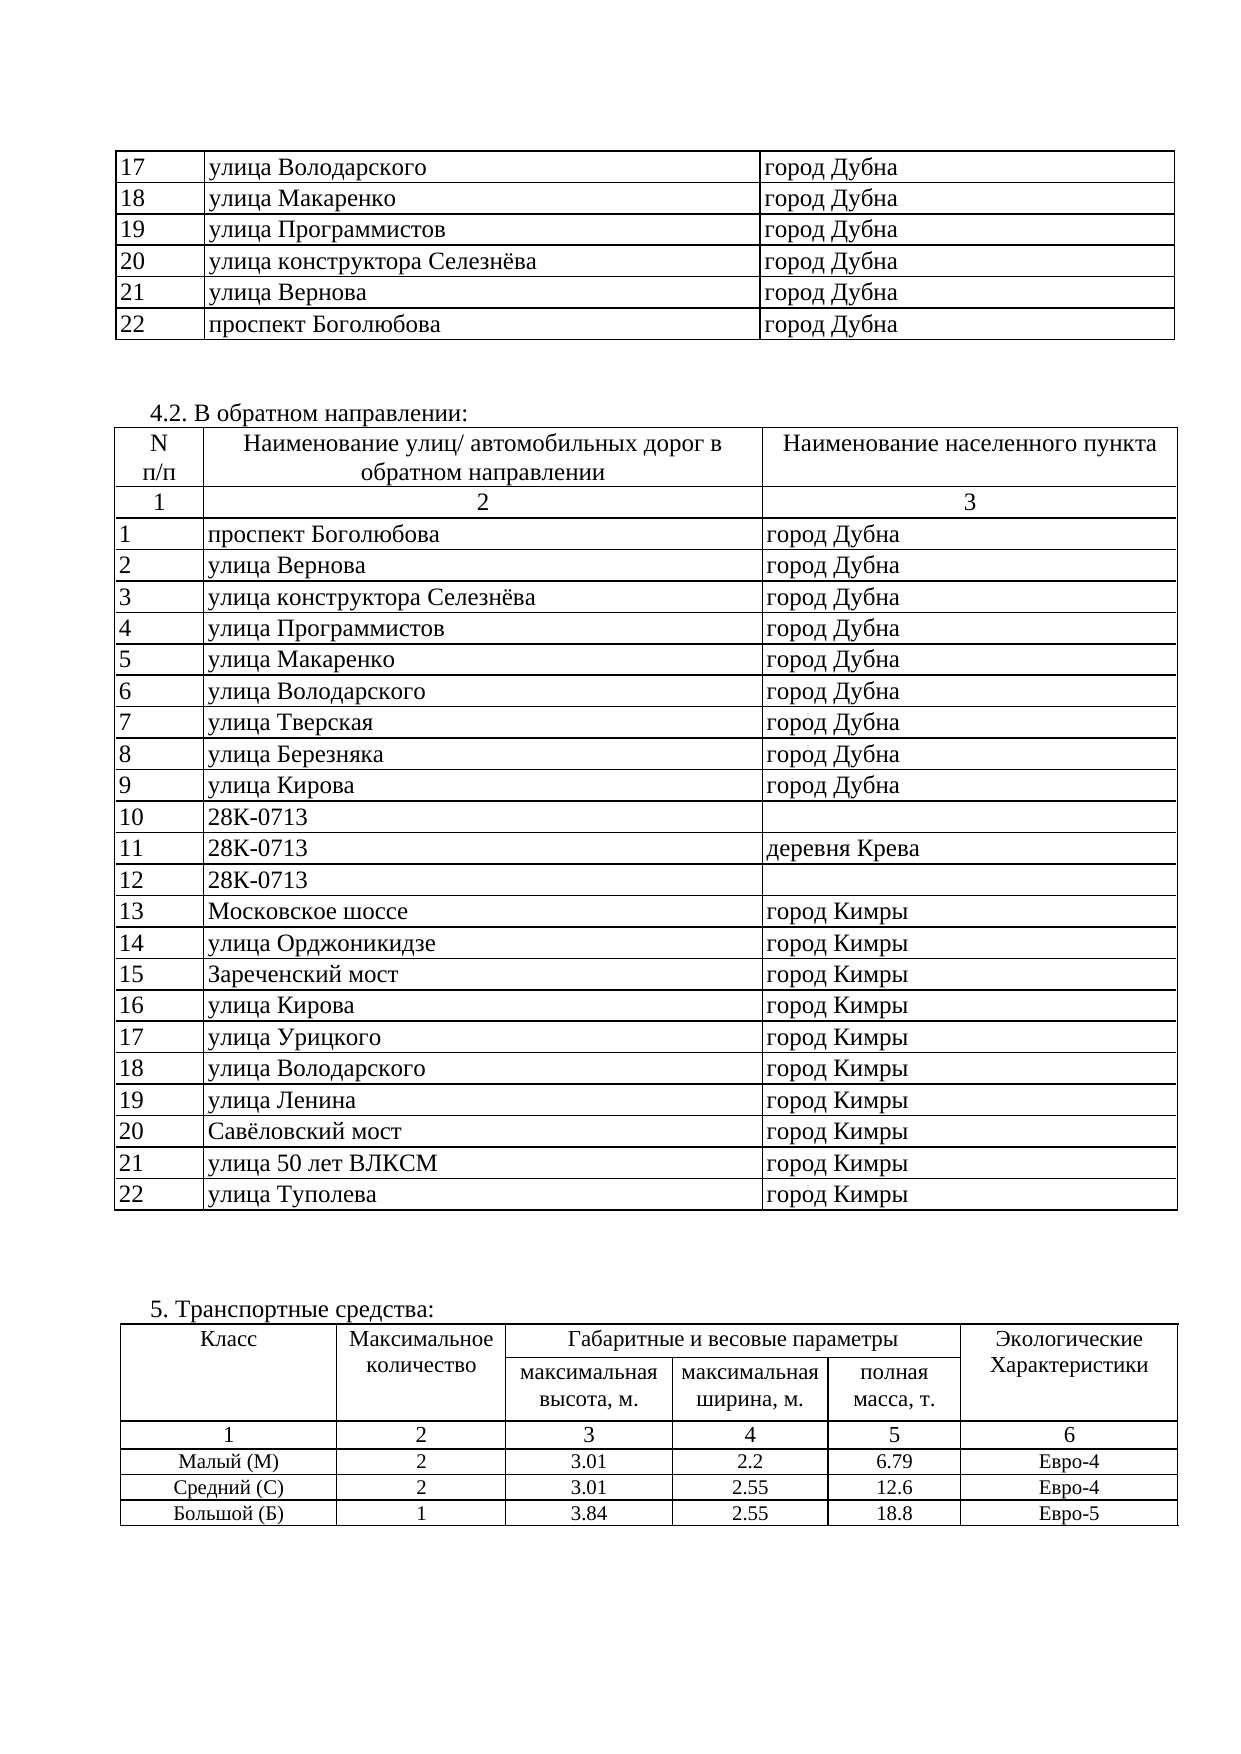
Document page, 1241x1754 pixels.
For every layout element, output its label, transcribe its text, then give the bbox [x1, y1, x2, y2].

table_cell 11 [115, 833, 203, 863]
table_cell 18 [115, 1053, 203, 1083]
table_cell улица Урицкого [204, 1022, 762, 1052]
table_cell 21 [115, 1147, 203, 1178]
table_cell 28К-0713 [204, 865, 762, 894]
table_cell 3.01 [506, 1475, 672, 1499]
table_cell 5 [115, 644, 203, 674]
table_cell улица конструктора Селезнёва [204, 582, 762, 611]
text 4.2. В обратном направлении: [150, 398, 1090, 427]
table_cell 2.2 [673, 1450, 827, 1473]
table_cell город Кимры [763, 926, 1177, 957]
table_cell [763, 863, 1177, 894]
table_cell город Дубна [761, 277, 1174, 307]
table_cell 1 [337, 1501, 505, 1525]
table_cell максимальная ширина, м. [673, 1358, 827, 1420]
table_cell Евро-4 [961, 1475, 1177, 1499]
table_cell максимальная высота, м. [506, 1358, 672, 1420]
table_cell город Кимры [763, 1020, 1177, 1052]
table_cell 5 [829, 1422, 960, 1448]
table_cell 6.79 [829, 1450, 960, 1473]
table_cell 3 [115, 581, 203, 611]
table_cell улица Березняка [204, 739, 762, 769]
table_cell город Дубна [763, 674, 1177, 706]
table_cell улица Программистов [205, 215, 759, 244]
table_header Экологические Характеристики [961, 1325, 1177, 1420]
table_header Максимальное количество [337, 1325, 505, 1420]
table_cell улица Туполева [204, 1179, 762, 1209]
table_cell 2 [204, 487, 762, 517]
table_cell 21 [117, 277, 204, 307]
table_cell город Дубна [763, 517, 1177, 548]
table_cell Средний (С) [121, 1475, 336, 1499]
table_cell улица конструктора Селезнёва [205, 246, 759, 276]
table_cell 2 [337, 1450, 505, 1473]
table_cell улица Кирова [204, 991, 762, 1020]
table_cell город Кимры [763, 1115, 1177, 1146]
table_cell 18 [117, 183, 204, 213]
table_cell 2 [337, 1475, 505, 1499]
table_cell улица Вернова [205, 277, 759, 307]
table_header Габаритные и весовые параметры [506, 1325, 960, 1357]
table_cell 17 [117, 152, 204, 181]
table_cell город Кимры [763, 1052, 1177, 1083]
table_cell 1 [121, 1422, 336, 1448]
table_cell улица Вернова [204, 550, 762, 580]
table_cell 22 [115, 1179, 203, 1209]
table_header Класс [121, 1325, 336, 1420]
table_cell Евро-5 [961, 1501, 1177, 1525]
table_cell 4 [673, 1422, 827, 1448]
table_cell 9 [115, 770, 203, 800]
table_cell 28К-0713 [204, 802, 762, 832]
table_cell 15 [115, 959, 203, 989]
table_cell 19 [117, 215, 204, 244]
table_cell 3.01 [506, 1450, 672, 1473]
table_cell город Дубна [763, 769, 1177, 800]
table_cell улица Программистов [204, 613, 762, 643]
table_cell Большой (Б) [121, 1501, 336, 1525]
table_cell город Кимры [763, 989, 1177, 1020]
table_cell улица Володарского [204, 1053, 762, 1083]
table_cell 10 [115, 801, 203, 832]
table_cell полная масса, т. [829, 1358, 960, 1420]
table_header Наименование улиц/ автомобильных дорог в обратном направлении [204, 428, 762, 486]
table_cell город Дубна [763, 580, 1177, 611]
text 5. Транспортные средства: [150, 1294, 1090, 1323]
table_cell 22 [117, 309, 204, 339]
table_cell Зареченский мост [204, 959, 762, 989]
table_cell 12.6 [829, 1475, 960, 1499]
table_cell город Дубна [763, 737, 1177, 769]
table_cell 3 [506, 1422, 672, 1448]
table_cell город Дубна [763, 706, 1177, 737]
table_cell улица Макаренко [204, 645, 762, 674]
table_cell 2.55 [673, 1501, 827, 1525]
table_cell 1 [115, 518, 203, 548]
table_cell 3 [763, 486, 1177, 517]
table_cell 12 [115, 864, 203, 894]
table_cell город Кимры [763, 895, 1177, 926]
table_header N п/п [115, 428, 203, 486]
table_cell 28К-0713 [204, 833, 762, 863]
table_cell город Дубна [763, 643, 1177, 674]
table_cell город Кимры [763, 958, 1177, 989]
table_cell улица 50 лет ВЛКСМ [204, 1148, 762, 1178]
table_cell улица Орджоникидзе [204, 928, 762, 957]
table_cell город Дубна [761, 183, 1174, 213]
table_cell город Кимры [763, 1146, 1177, 1178]
table_cell город Дубна [761, 152, 1174, 181]
table_cell 13 [115, 896, 203, 926]
table_cell Московское шоссе [204, 896, 762, 926]
table_cell город Кимры [763, 1178, 1177, 1209]
table_cell улица Ленина [204, 1085, 762, 1115]
table_cell проспект Боголюбова [204, 519, 762, 548]
table_cell город Дубна [761, 215, 1174, 244]
table_cell проспект Боголюбова [205, 309, 759, 339]
table_cell город Дубна [761, 246, 1174, 276]
table_cell город Дубна [763, 549, 1177, 580]
table_cell 3.84 [506, 1501, 672, 1525]
table_cell 8 [115, 738, 203, 769]
table_cell город Кимры [763, 1083, 1177, 1115]
table_cell Савёловский мост [204, 1116, 762, 1146]
table_cell 7 [115, 707, 203, 737]
table_cell улица Кирова [204, 770, 762, 800]
table_cell 19 [115, 1084, 203, 1115]
table_cell деревня Крева [763, 832, 1177, 863]
table_cell 2.55 [673, 1475, 827, 1499]
table_cell 17 [115, 1021, 203, 1052]
table_cell улица Володарского [204, 676, 762, 706]
table_cell город Дубна [763, 611, 1177, 643]
table_cell улица Тверская [204, 707, 762, 737]
table_cell 20 [117, 246, 204, 276]
table_cell 1 [115, 487, 203, 517]
table_cell 20 [115, 1116, 203, 1146]
table_cell 4 [115, 613, 203, 643]
table_cell город Дубна [761, 309, 1174, 339]
table_header Наименование населенного пункта [763, 428, 1177, 486]
table_cell Малый (М) [121, 1450, 336, 1473]
table_cell 2 [337, 1422, 505, 1448]
table_cell 14 [115, 927, 203, 957]
table_cell улица Володарского [205, 152, 759, 181]
table_cell Евро-4 [961, 1450, 1177, 1473]
table_cell 6 [961, 1422, 1177, 1448]
table_cell 16 [115, 990, 203, 1020]
table_cell 6 [115, 675, 203, 706]
table_cell 2 [115, 550, 203, 580]
table_cell [763, 800, 1177, 832]
table_cell улица Макаренко [205, 183, 759, 213]
table_cell 18.8 [829, 1501, 960, 1525]
